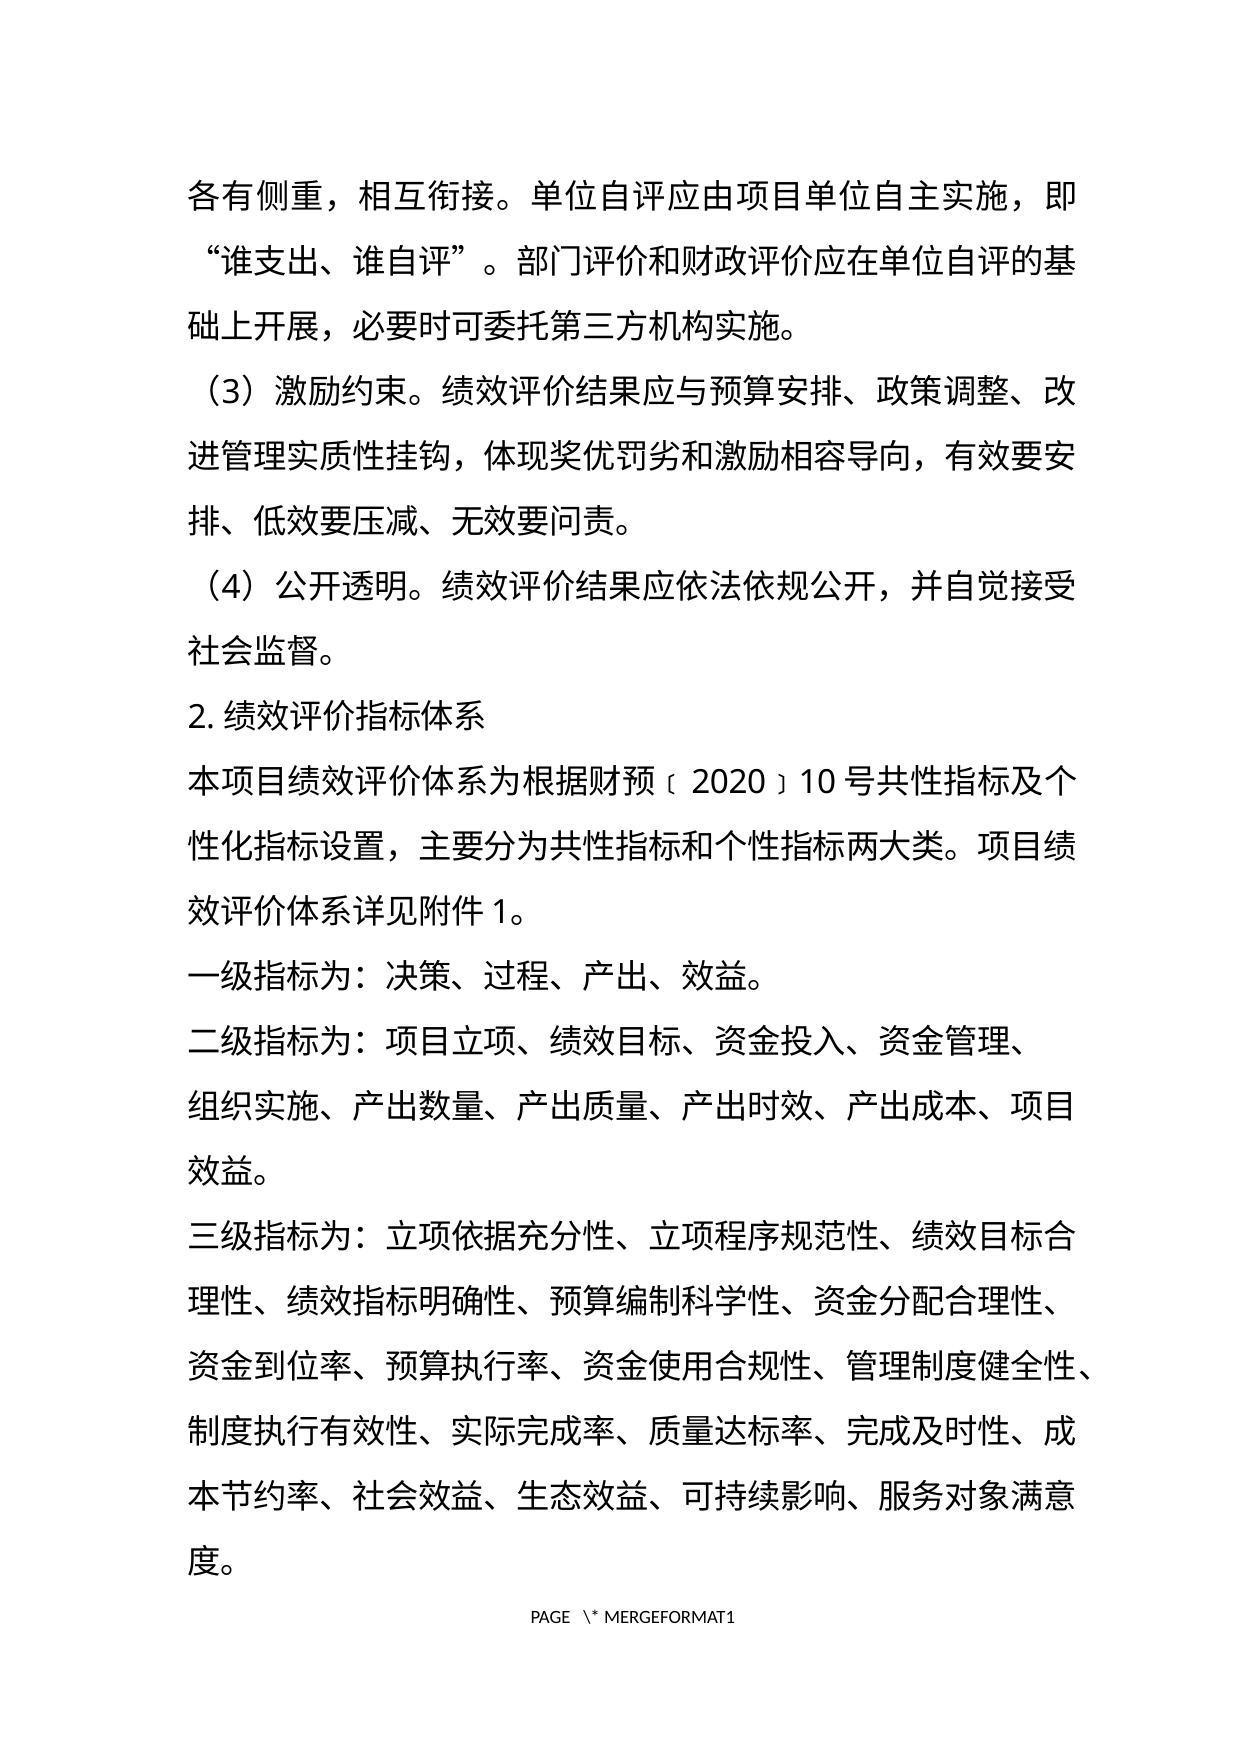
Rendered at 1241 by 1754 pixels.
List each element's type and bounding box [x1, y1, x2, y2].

text [187, 162, 1078, 1592]
